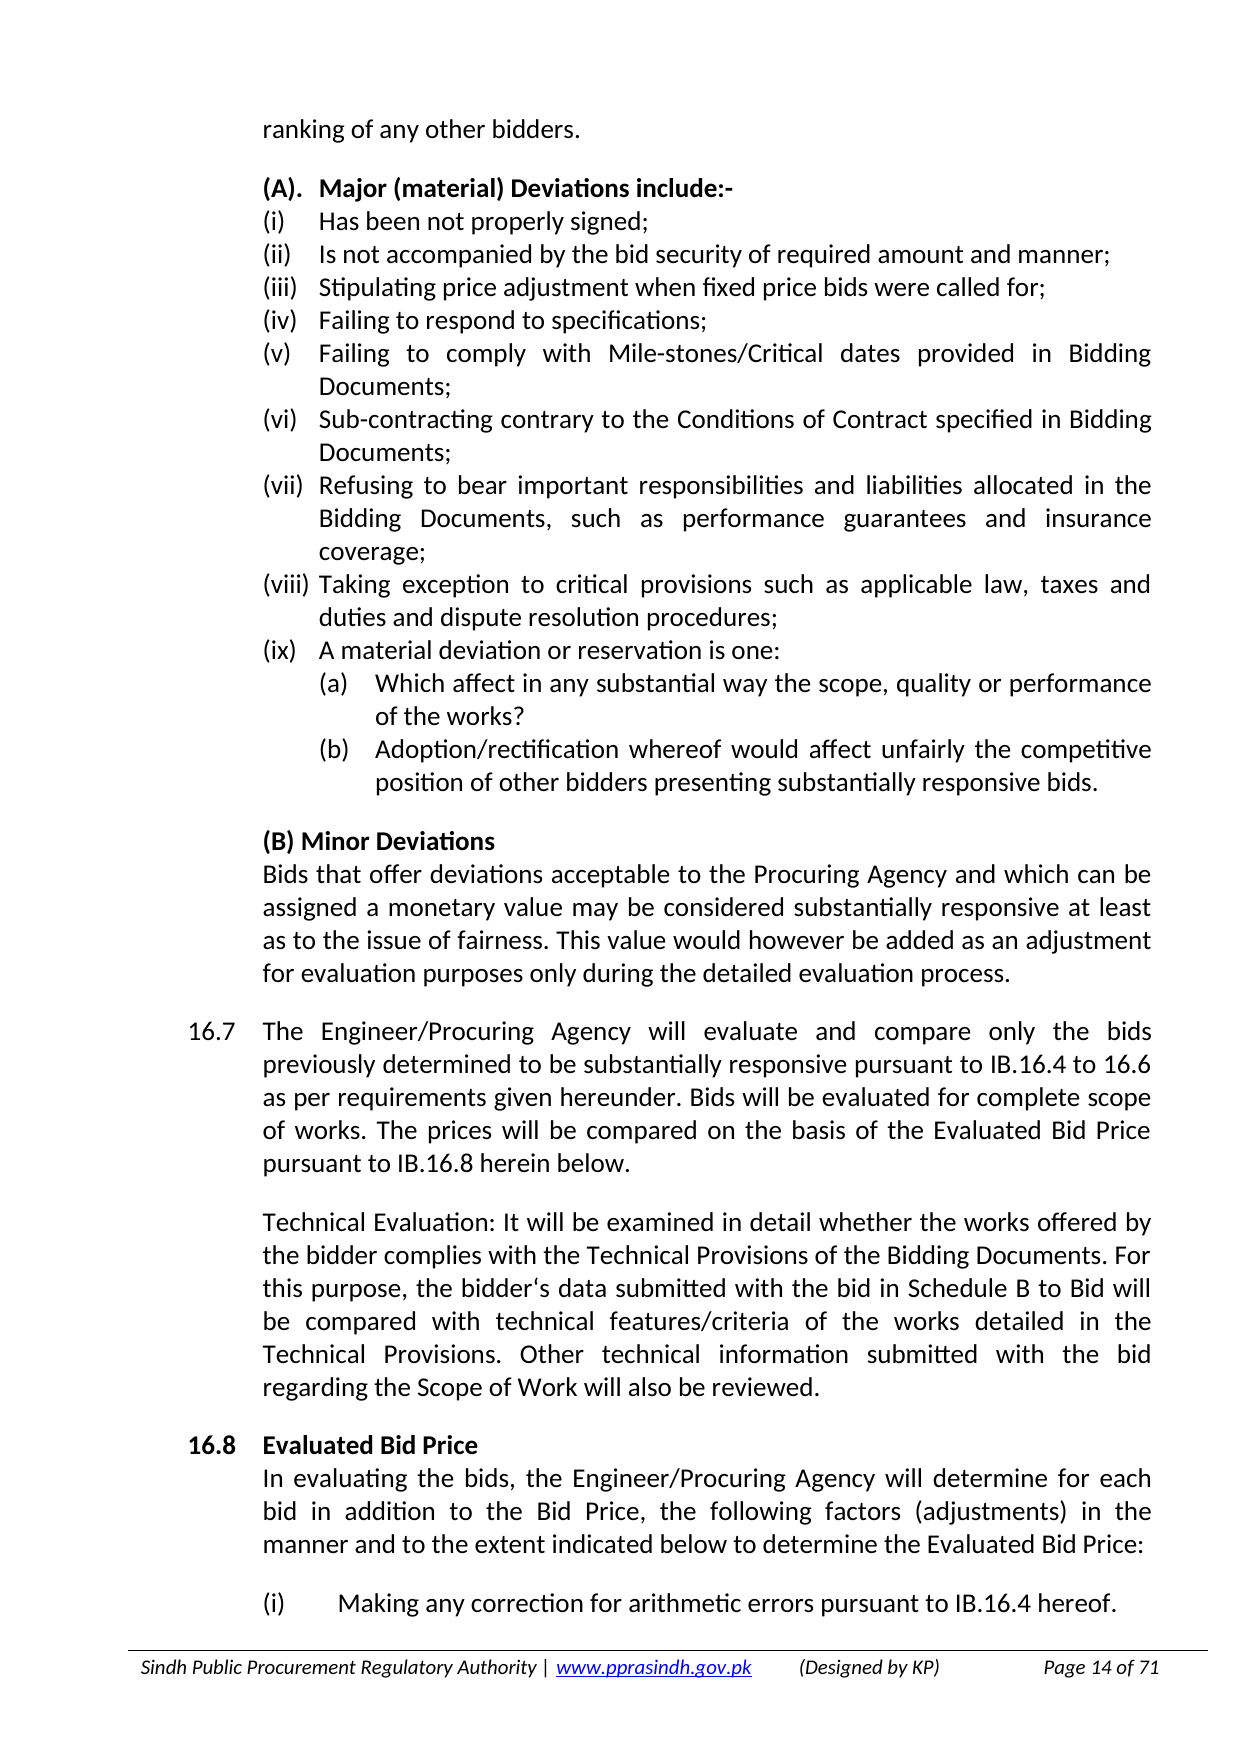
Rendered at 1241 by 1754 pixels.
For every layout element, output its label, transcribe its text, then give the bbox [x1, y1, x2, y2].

text (ii) Is not accompanied by the bid security of required amount and manner; [262, 237, 1153, 270]
text (B) Minor Deviations [262, 824, 1153, 857]
list Making any correction for arithmetic errors pursuant to IB.16.4 hereof. [262, 1586, 1153, 1619]
text (ix) A material deviation or reservation is one: [262, 633, 1153, 666]
text 16.7 The Engineer/Procuring Agency will evaluate and compare only the bids previously determined to be substantially responsive pursuant to IB.16.4 to 16.6 as per requirements given hereunder. Bids will be evaluated for complete scope of works. The prices will be compared on the basis of the Evaluated Bid Price pursuant to IB.16.8 herein below. [187, 1014, 1153, 1179]
text (vii) Refusing to bear important responsibilities and liabilities allocated in the Bidding Documents, such as performance guarantees and insurance coverage; [262, 468, 1153, 567]
text (vi) Sub-contracting contrary to the Conditions of Contract specified in Bidding Documents; [262, 402, 1153, 468]
text Bids that offer deviations acceptable to the Procuring Agency and which can be assigned a monetary value may be considered substantially responsive at least as to the issue of fairness. This value would however be added as an adjustment for evaluation purposes only during the detailed evaluation process. [262, 857, 1153, 989]
text (viii) Taking exception to critical provisions such as applicable law, taxes and duties and dispute resolution procedures; [262, 567, 1153, 633]
text (A). Major (material) Deviations include:- [262, 171, 1153, 204]
text (a) Which affect in any substantial way the scope, quality or performance of the works? [319, 666, 1153, 732]
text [187, 112, 1153, 146]
text In evaluating the bids, the Engineer/Procuring Agency will determine for each bid in addition to the Bid Price, the following factors (adjustments) in the manner and to the extent indicated below to determine the Evaluated Bid Price: [262, 1461, 1153, 1560]
text (iv) Failing to respond to specifications; [262, 303, 1153, 336]
text (i) Has been not properly signed; [262, 204, 1153, 237]
text (v) Failing to comply with Mile-stones/Critical dates provided in Bidding Documents; [262, 336, 1153, 402]
text (iii) Stipulating price adjustment when fixed price bids were called for; [262, 270, 1153, 303]
text 16.8 Evaluated Bid Price [187, 1428, 1153, 1461]
text Technical Evaluation: It will be examined in detail whether the works offered by the bidder complies with the Technical Provisions of the Bidding Documents. For this purpose, the bidder‘s data submitted with the bid in Schedule B to Bid will be compared with technical features/criteria of the works detailed in the Technical Provisions. Other technical information submitted with the bid regarding the Scope of Work will also be reviewed. [262, 1205, 1153, 1403]
text (b) Adoption/rectification whereof would affect unfairly the competitive position of other bidders presenting substantially responsive bids. [319, 732, 1153, 798]
